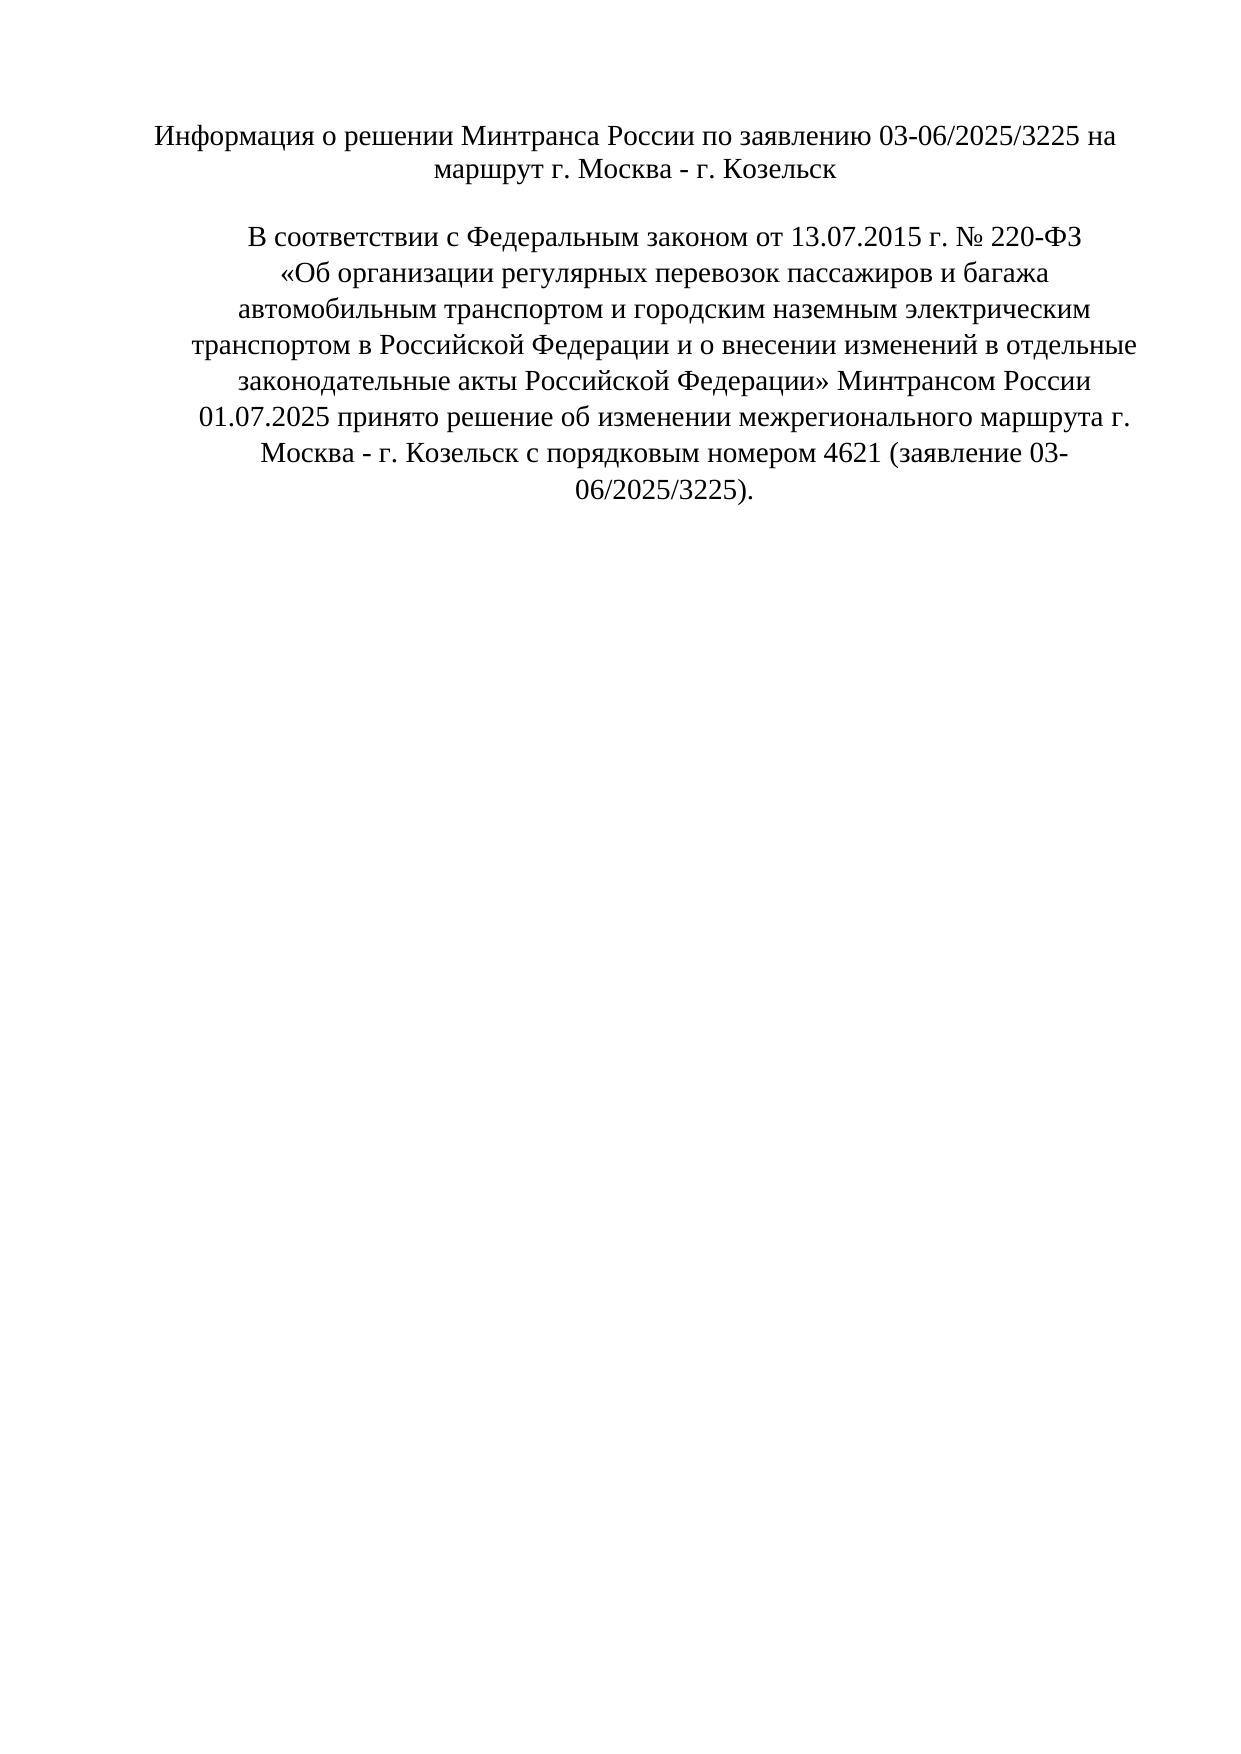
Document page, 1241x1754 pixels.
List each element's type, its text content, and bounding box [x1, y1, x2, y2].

text Информация о решении Минтранса России по заявлению 03-06/2025/3225 на маршрут г. Москва - г. Козельск [118, 118, 1152, 185]
text В соответствии с Федеральным законом от 13.07.2015 г. № 220-ФЗ «Об организации регулярных перевозок пассажиров и багажа автомобильным транспортом и городским наземным электрическим транспортом в Российской Федерации и о внесении изменений в отдельные законодательные акты Российской Федерации» Минтрансом России 01.07.2025 принято решение об изменении межрегионального маршрута г. Москва - г. Козельск с порядковым номером 4621 (заявление 03-06/2025/3225). [177, 219, 1152, 505]
